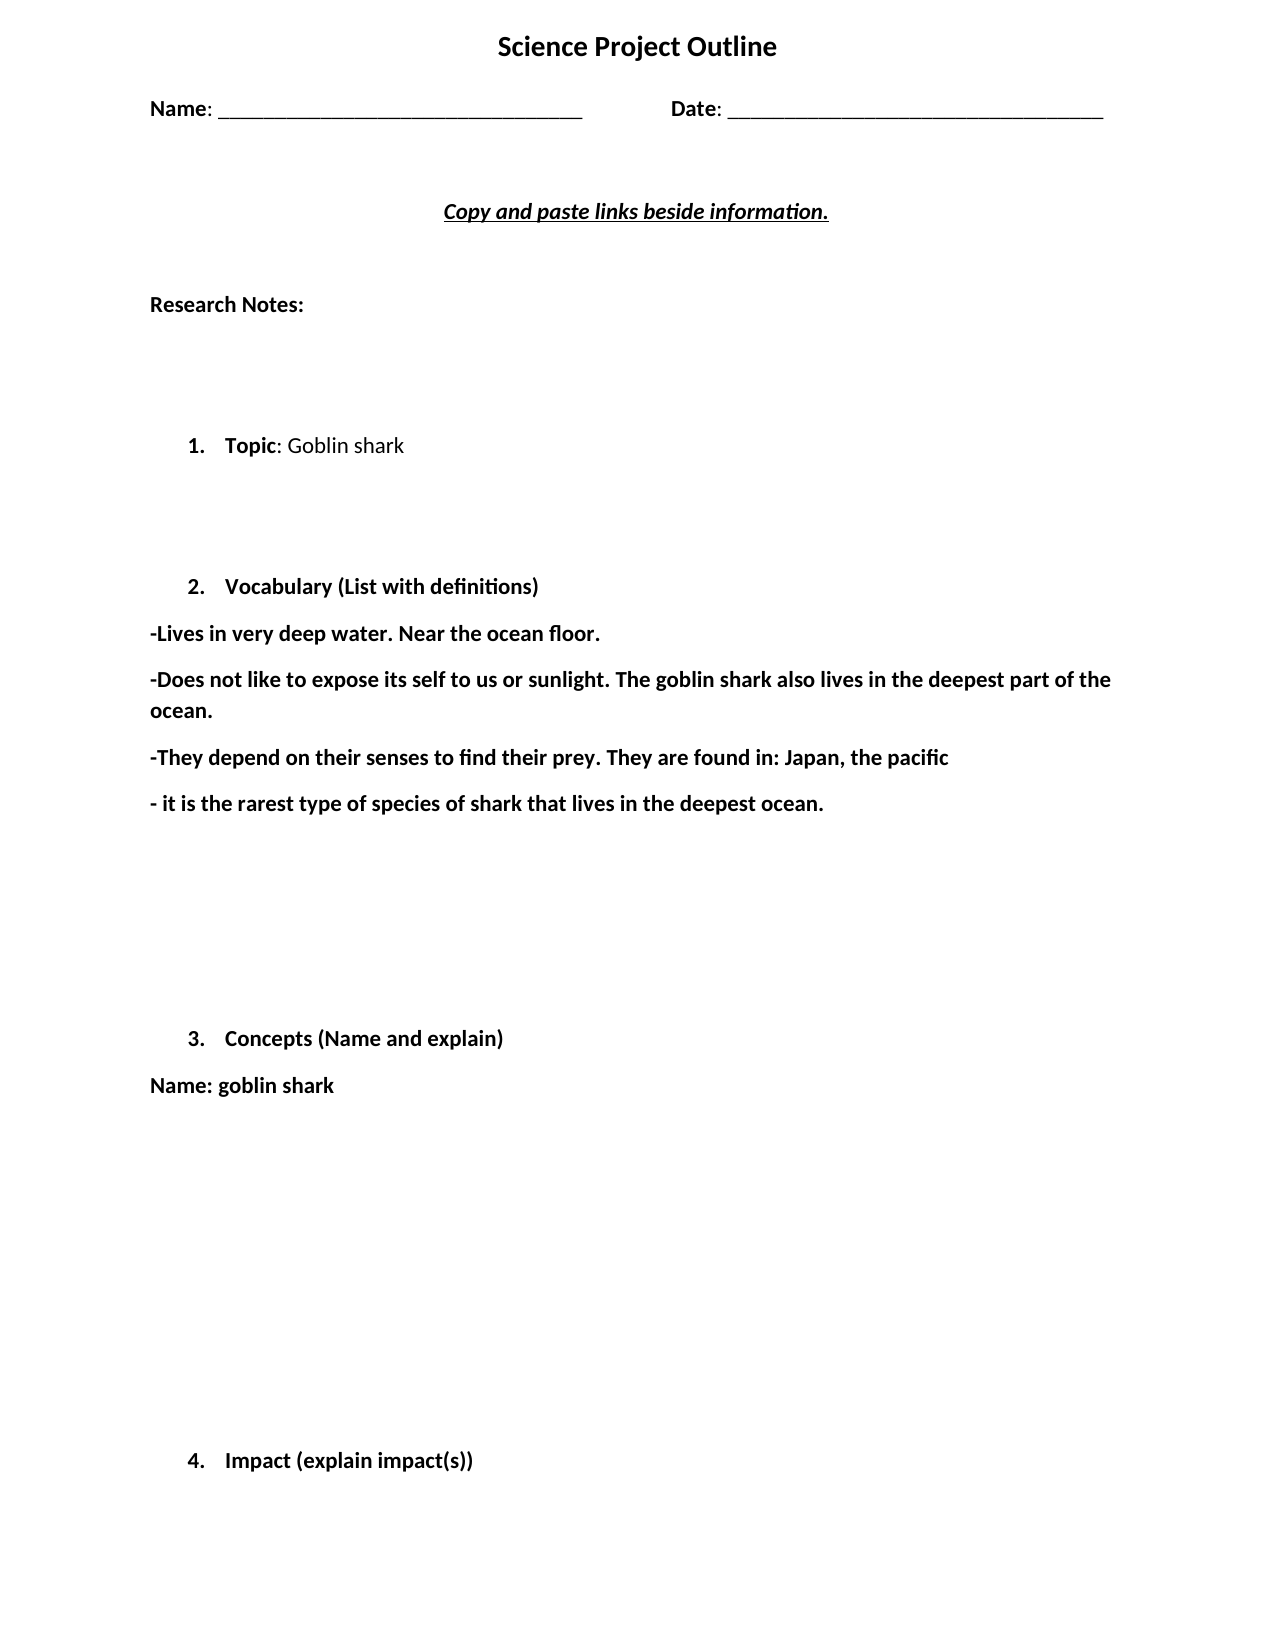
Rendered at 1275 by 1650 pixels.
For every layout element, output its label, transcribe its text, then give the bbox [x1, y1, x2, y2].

list Concepts (Name and explain) [187, 1024, 1125, 1052]
text Research Notes: [150, 291, 1125, 319]
text Copy and paste links beside information. [150, 197, 1125, 225]
text - it is the rarest type of species of shark that lives in the deepest ocean. [150, 789, 1125, 818]
text Name: goblin shark [150, 1071, 1125, 1099]
text -Does not like to expose its self to us or sunlight. The goblin shark also lives in the deepest part of the ocean. [150, 666, 1125, 724]
list Vocabulary (List with definitions) [187, 572, 1125, 600]
list Topic: Goblin shark [187, 431, 1125, 459]
text -Lives in very deep water. Near the ocean floor. [150, 619, 1125, 647]
text -They depend on their senses to find their prey. They are found in: Japan, the pacific [150, 743, 1125, 771]
list Impact (explain impact(s)) [187, 1446, 1125, 1474]
